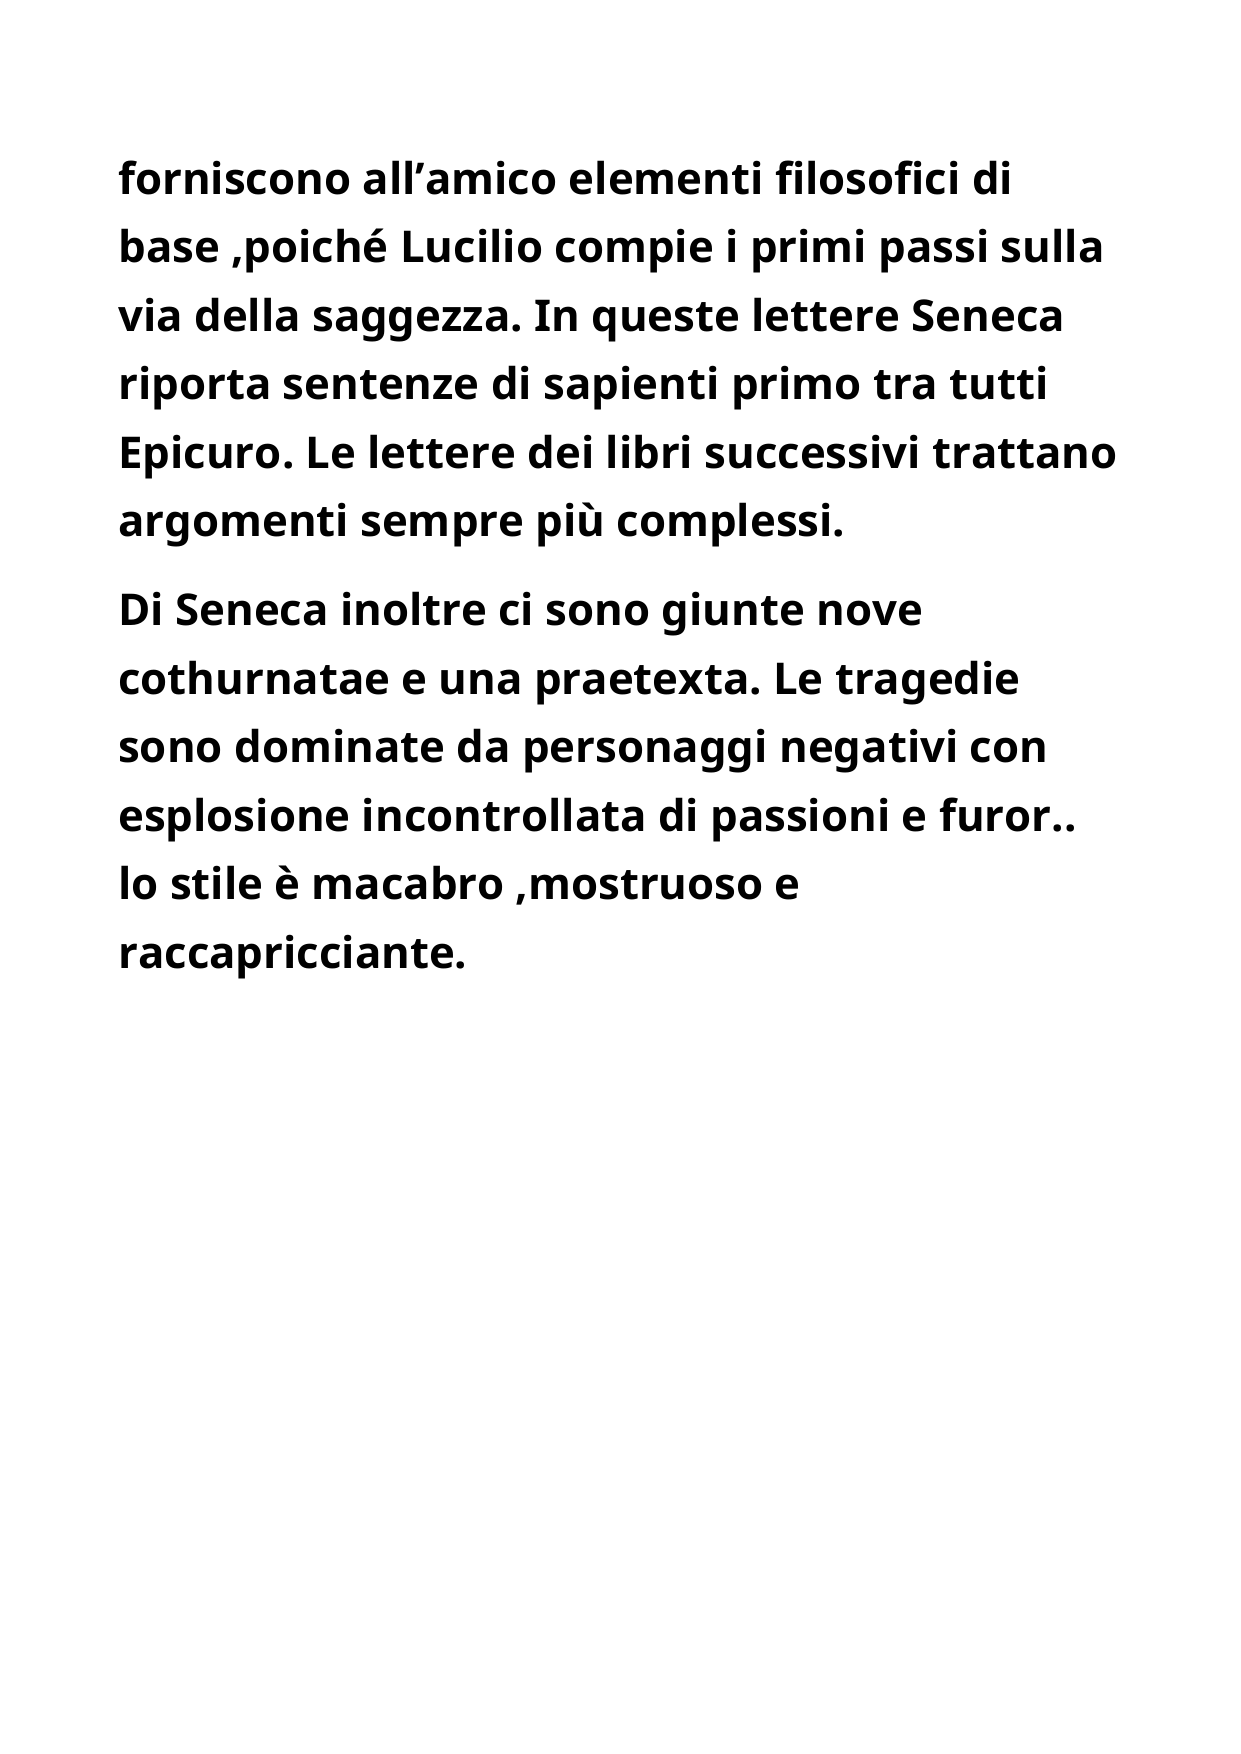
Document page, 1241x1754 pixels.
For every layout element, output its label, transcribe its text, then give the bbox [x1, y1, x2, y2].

text Di Seneca inoltre ci sono giunte nove cothurnatae e una praetexta. Le tragedie sono dominate da personaggi negativi con esplosione incontrollata di passioni e furor.. lo stile è macabro ,mostruoso e raccapricciante. [118, 579, 1122, 981]
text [118, 148, 1122, 549]
